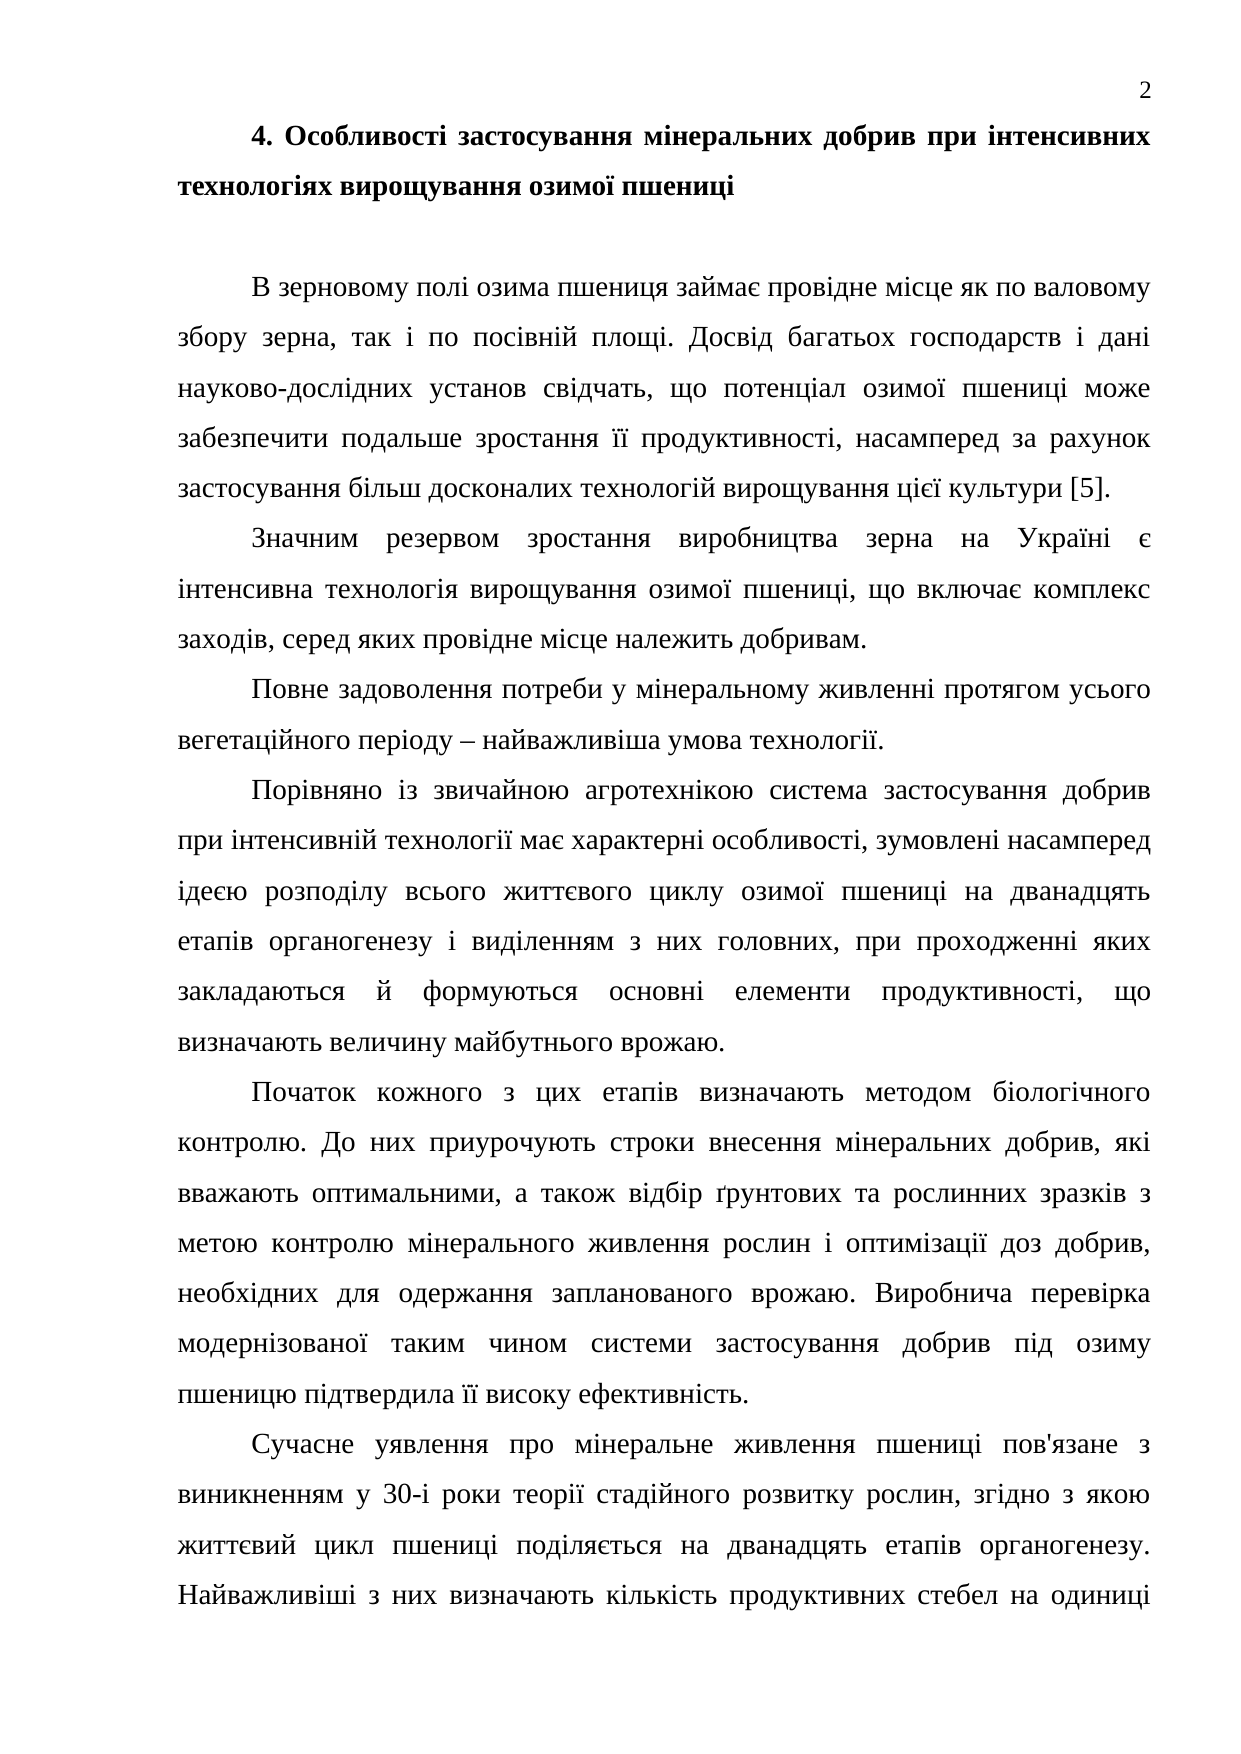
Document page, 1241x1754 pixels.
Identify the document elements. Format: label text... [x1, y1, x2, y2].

text Початок кожного з цих етапів визначають методом біологічного контролю. До них приурочують строки внесення мінеральних добрив, які вважають оптимальними, а також відбір ґрунтових та рослинних зразків з метою контролю мінерального живлення рослин і оптимізації доз добрив, необхідних для одержання запланованого врожаю. Виробнича перевірка модернізованої таким чином системи застосування добрив під озиму пшеницю підтвердила її високу ефективність. [177, 1074, 1152, 1409]
text Порівняно із звичайною агротехнікою система застосування добрив при інтенсивній технології має характерні особливості, зумовлені насамперед ідеєю розподілу всього життєвого циклу озимої пшениці на дванадцять етапів органогенезу і виділенням з них головних, при проходженні яких закладаються й формуються основні елементи продуктивності, що визначають величину майбутнього врожаю. [177, 772, 1152, 1057]
text Повне задоволення потреби у мінеральному живленні протягом усього вегетаційного періоду – найважливіша умова технології. [177, 672, 1152, 755]
text В зерновому полі озима пшениця займає провідне місце як по валовому збору зерна, так і по посівній площі. Досвід багатьох господарств і дані науково-дослідних установ свідчать, що потенціал озимої пшениці може забезпечити подальше зростання її продуктивності, насамперед за рахунок застосування більш досконалих технологій вирощування цієї культури [5]. [177, 269, 1152, 504]
text Значним резервом зростання виробництва зерна на Україні є інтенсивна технологія вирощування озимої пшениці, що включає комплекс заходів, серед яких провідне місце належить добривам. [177, 521, 1152, 655]
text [177, 1426, 1152, 1611]
subtitle 4. Особливості застосування мінеральних добрив при інтенсивних технологіях вирощування озимої пшениці [177, 118, 1152, 202]
